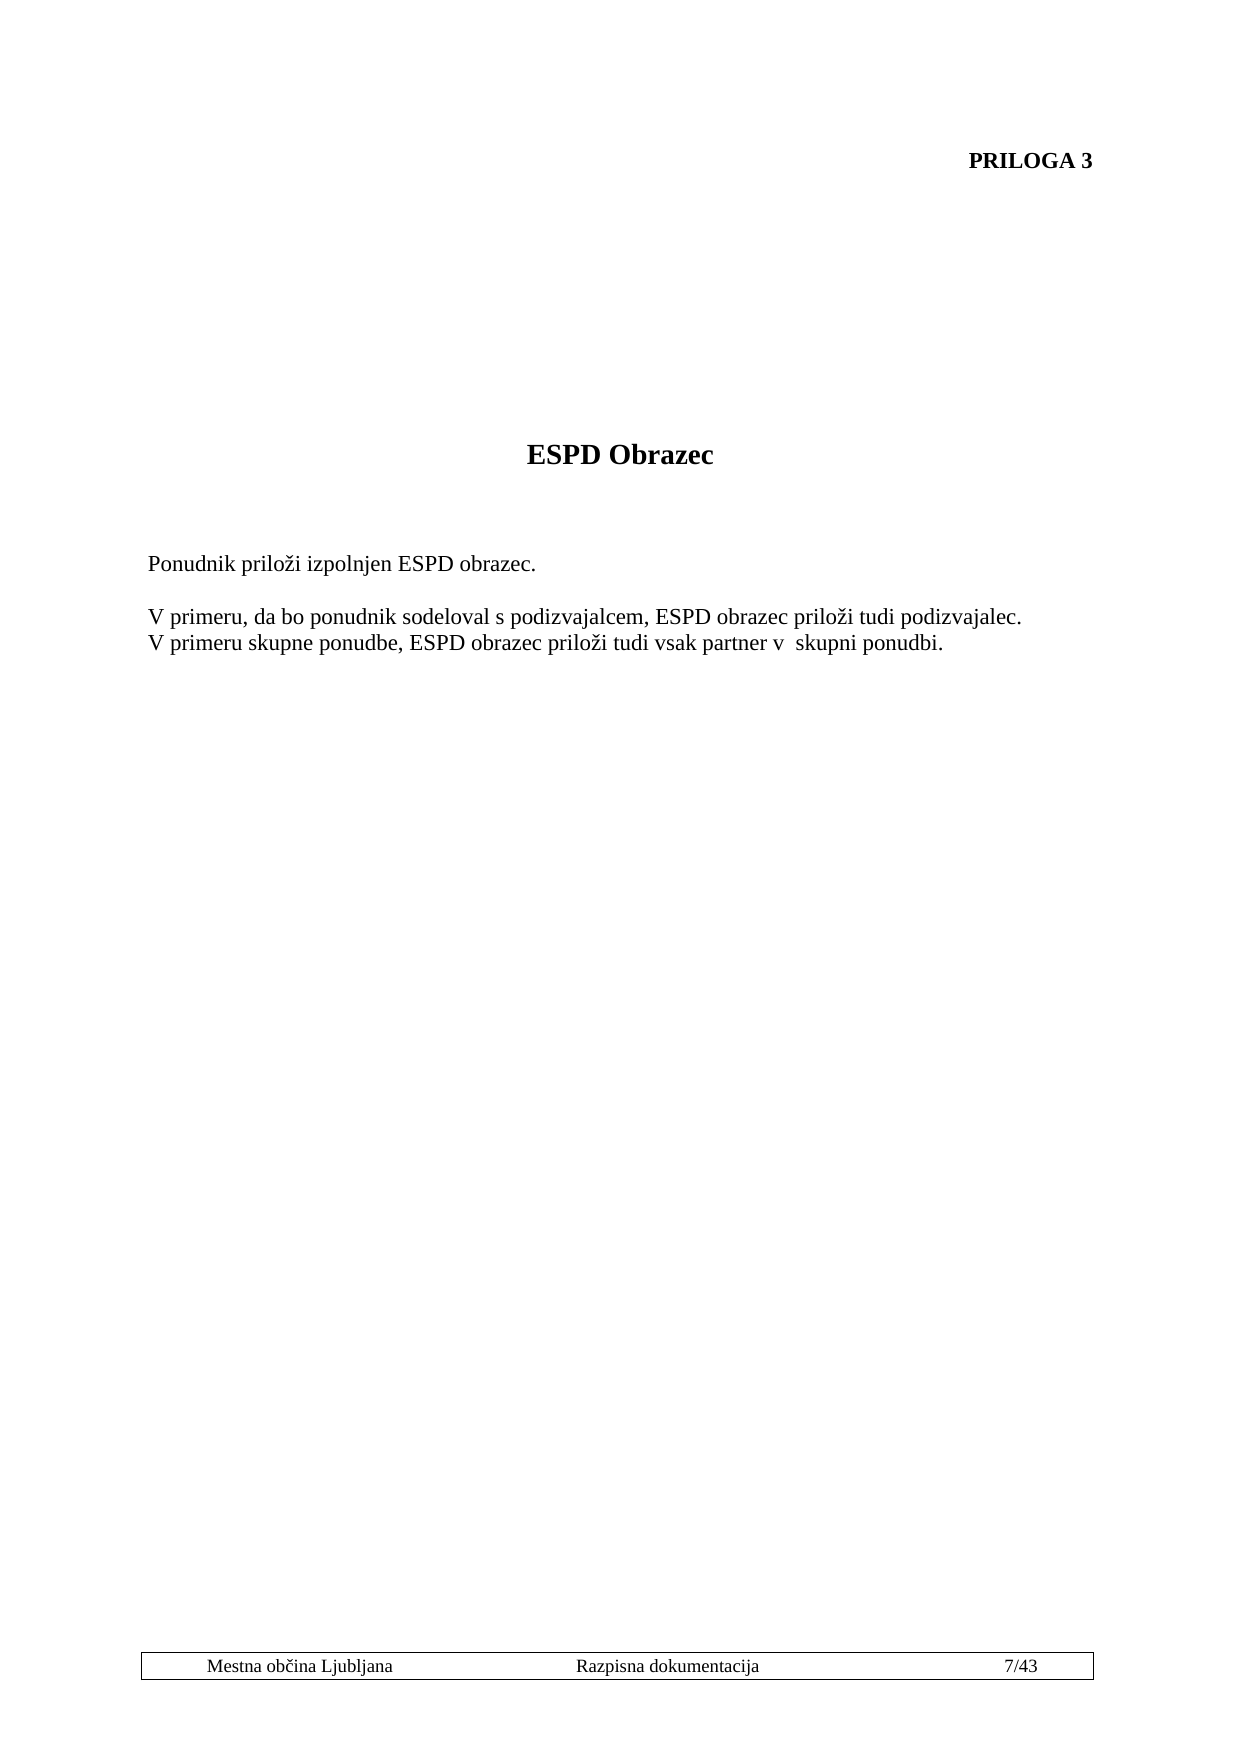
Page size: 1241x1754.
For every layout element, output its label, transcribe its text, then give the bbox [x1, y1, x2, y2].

text PRILOGA 3 [148, 148, 1093, 174]
text V primeru skupne ponudbe, ESPD obrazec priloži tudi vsak partner v skupni ponudbi. [148, 629, 1093, 656]
text Ponudnik priloži izpolnjen ESPD obrazec. [148, 550, 1093, 576]
text V primeru, da bo ponudnik sodeloval s podizvajalcem, ESPD obrazec priloži tudi podizvajalec. [148, 603, 1093, 629]
text ESPD Obrazec [148, 437, 1093, 471]
